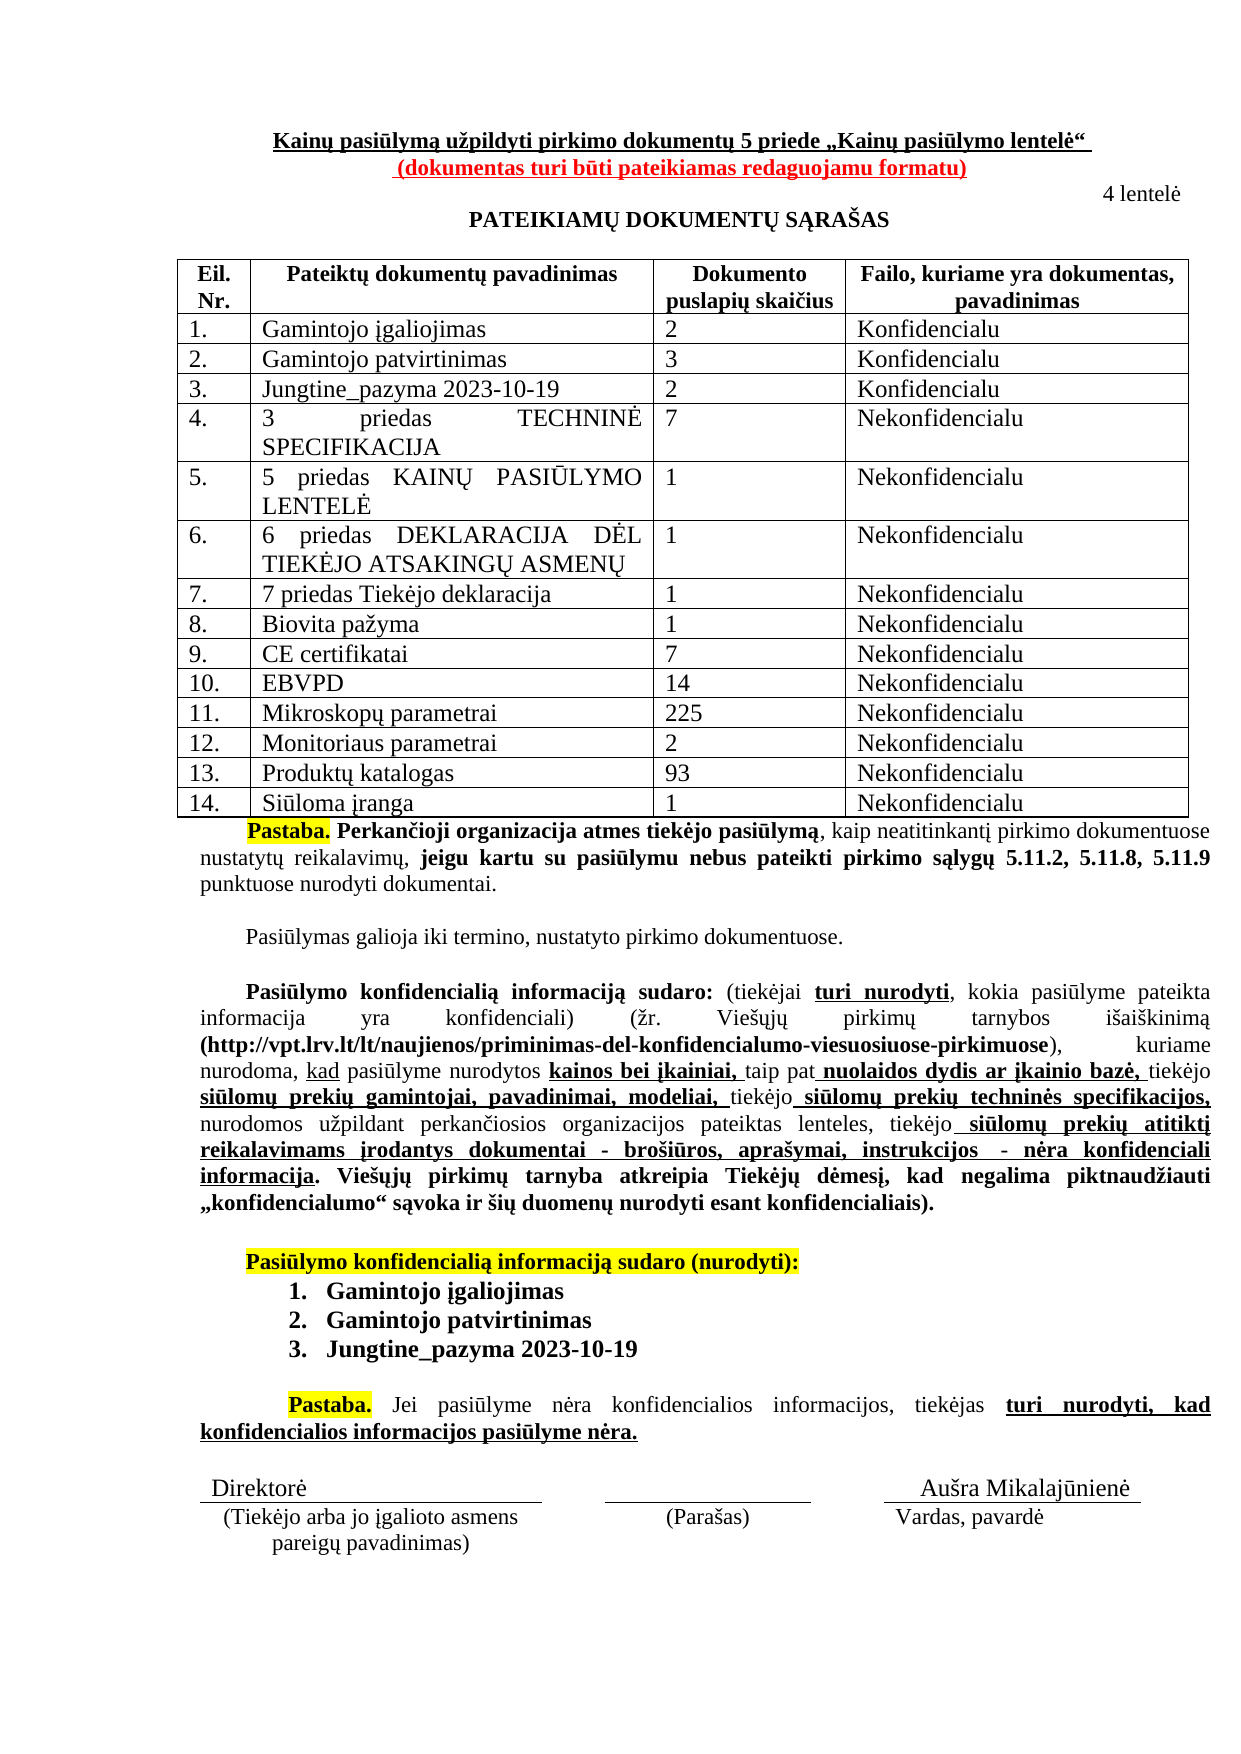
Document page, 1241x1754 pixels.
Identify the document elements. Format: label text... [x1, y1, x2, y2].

table_header Dokumento puslapių skaičius [654, 260, 845, 313]
text PATEIKIAMŲ DOKUMENTŲ SĄRAŠAS [177, 207, 1181, 233]
text (dokumentas turi būti pateikiamas redaguojamu formatu) [177, 154, 1181, 180]
table_cell 6. [178, 521, 250, 578]
table_cell EBVPD [251, 669, 653, 697]
table_header Pastaba. Perkančioji organizacija atmes tiekėjo pasiūlymą, kaip neatitinkantį pirkimo dokumentuose nustatytų reikalavimų, jeigu kartu su pasiūlymu nebus pateikti pirkimo sąlygų 5.11.2, 5.11.8, 5.11.9 punktuose nurodyti dokumentai. Pasiūlymas galioja iki termino, nustatyto pirkimo dokumentuose. Pasiūlymo konfidencialią informaciją sudaro: (tiekėjai turi nurodyti, kokia pasiūlyme pateikta informacija yra konfidenciali) (žr. Viešųjų pirkimų tarnybos išaiškinimą (http://vpt.lrv.lt/lt/naujienos/priminimas-del-konfidencialumo-viesuosiuose-pirkimuose), kuriame nurodoma, kad pasiūlyme nurodytos kainos bei įkainiai, taip pat nuolaidos dydis ar įkainio bazė, tiekėjo siūlomų prekių gamintojai, pavadinimai, modeliai, tiekėjo siūlomų prekių techninės specifikacijos, nurodomos užpildant perkančiosios organizacijos pateiktas lenteles, tiekėjo siūlomų prekių atitiktį reikalavimams įrodantys dokumentai - brošiūros, aprašymai, instrukcijos - nėra konfidenciali informacija. Viešųjų pirkimų tarnyba atkreipia Tiekėjų dėmesį, kad negalima piktnaudžiauti „konfidencialumo“ sąvoka ir šių duomenų nurodyti esant konfidencialiais). Pasiūlymo konfidencialią informaciją sudaro (nurodyti): Gamintojo įgaliojimas Gamintojo patvirtinimas Jungtine_pazyma 2023-10-19 Pastaba. Jei pasiūlyme nėra konfidencialios informacijos, tiekėjas turi nurodyti, kad konfidencialios informacijos pasiūlyme nėra. [189, 818, 1222, 1444]
table_cell 1 [654, 609, 845, 638]
table_cell 3. [178, 374, 250, 402]
table_cell Nekonfidencialu [846, 758, 1188, 787]
text 4 lentelė [177, 180, 1181, 207]
table_cell 6 priedas DEKLARACIJA DĖL TIEKĖJO ATSAKINGŲ ASMENŲ [251, 521, 653, 578]
table_cell 7. [178, 579, 250, 608]
table_cell Nekonfidencialu [846, 669, 1188, 697]
table_header [189, 1444, 1222, 1556]
table_cell 2 [654, 728, 845, 757]
table_cell 7 [654, 639, 845, 667]
table_header Pateiktų dokumentų pavadinimas [251, 260, 653, 313]
table_cell 3 [654, 344, 845, 373]
table_cell 1 [654, 521, 845, 578]
table_cell 5 priedas KAINŲ PASIŪLYMO LENTELĖ [251, 462, 653, 519]
table_cell Konfidencialu [846, 344, 1188, 373]
table_cell Jungtine_pazyma 2023-10-19 [251, 374, 653, 402]
table_cell 5. [178, 462, 250, 519]
table_cell 7 [654, 404, 845, 461]
table_cell 12. [178, 728, 250, 757]
table_cell Siūloma įranga [251, 788, 653, 816]
text Kainų pasiūlymą užpildyti pirkimo dokumentų 5 priede „Kainų pasiūlymo lentelė“ [177, 127, 1181, 154]
table_cell Konfidencialu [846, 374, 1188, 402]
table_cell Gamintojo patvirtinimas [251, 344, 653, 373]
table_cell Nekonfidencialu [846, 462, 1188, 519]
table_cell 14 [654, 669, 845, 697]
table_cell 1 [654, 579, 845, 608]
table_cell 9. [178, 639, 250, 667]
table_cell 1 [654, 462, 845, 519]
table_cell Nekonfidencialu [846, 609, 1188, 638]
table_cell 1. [178, 314, 250, 343]
table_cell 225 [654, 698, 845, 727]
table_header Failo, kuriame yra dokumentas, pavadinimas [846, 260, 1188, 313]
table_cell Nekonfidencialu [846, 788, 1188, 816]
table_cell 10. [178, 669, 250, 697]
table_cell 4. [178, 404, 250, 461]
table_cell 8. [178, 609, 250, 638]
table_cell Gamintojo įgaliojimas [251, 314, 653, 343]
table_header Eil. Nr. [178, 260, 250, 313]
table_cell Nekonfidencialu [846, 639, 1188, 667]
table_cell Monitoriaus parametrai [251, 728, 653, 757]
table_cell 13. [178, 758, 250, 787]
table_cell 2. [178, 344, 250, 373]
table_cell Nekonfidencialu [846, 404, 1188, 461]
table_cell Mikroskopų parametrai [251, 698, 653, 727]
table_cell 2 [654, 374, 845, 402]
table_cell Nekonfidencialu [846, 521, 1188, 578]
table_cell 11. [178, 698, 250, 727]
table_cell 14. [178, 788, 250, 816]
table_cell 7 priedas Tiekėjo deklaracija [251, 579, 653, 608]
table_cell 2 [654, 314, 845, 343]
table_cell Konfidencialu [846, 314, 1188, 343]
table_cell Produktų katalogas [251, 758, 653, 787]
table_cell Nekonfidencialu [846, 579, 1188, 608]
table_cell Biovita pažyma [251, 609, 653, 638]
table_cell 3 priedas TECHNINĖ SPECIFIKACIJA [251, 404, 653, 461]
table_cell 93 [654, 758, 845, 787]
table_cell Nekonfidencialu [846, 728, 1188, 757]
table_cell 1 [654, 788, 845, 816]
table_cell CE certifikatai [251, 639, 653, 667]
table_cell Nekonfidencialu [846, 698, 1188, 727]
